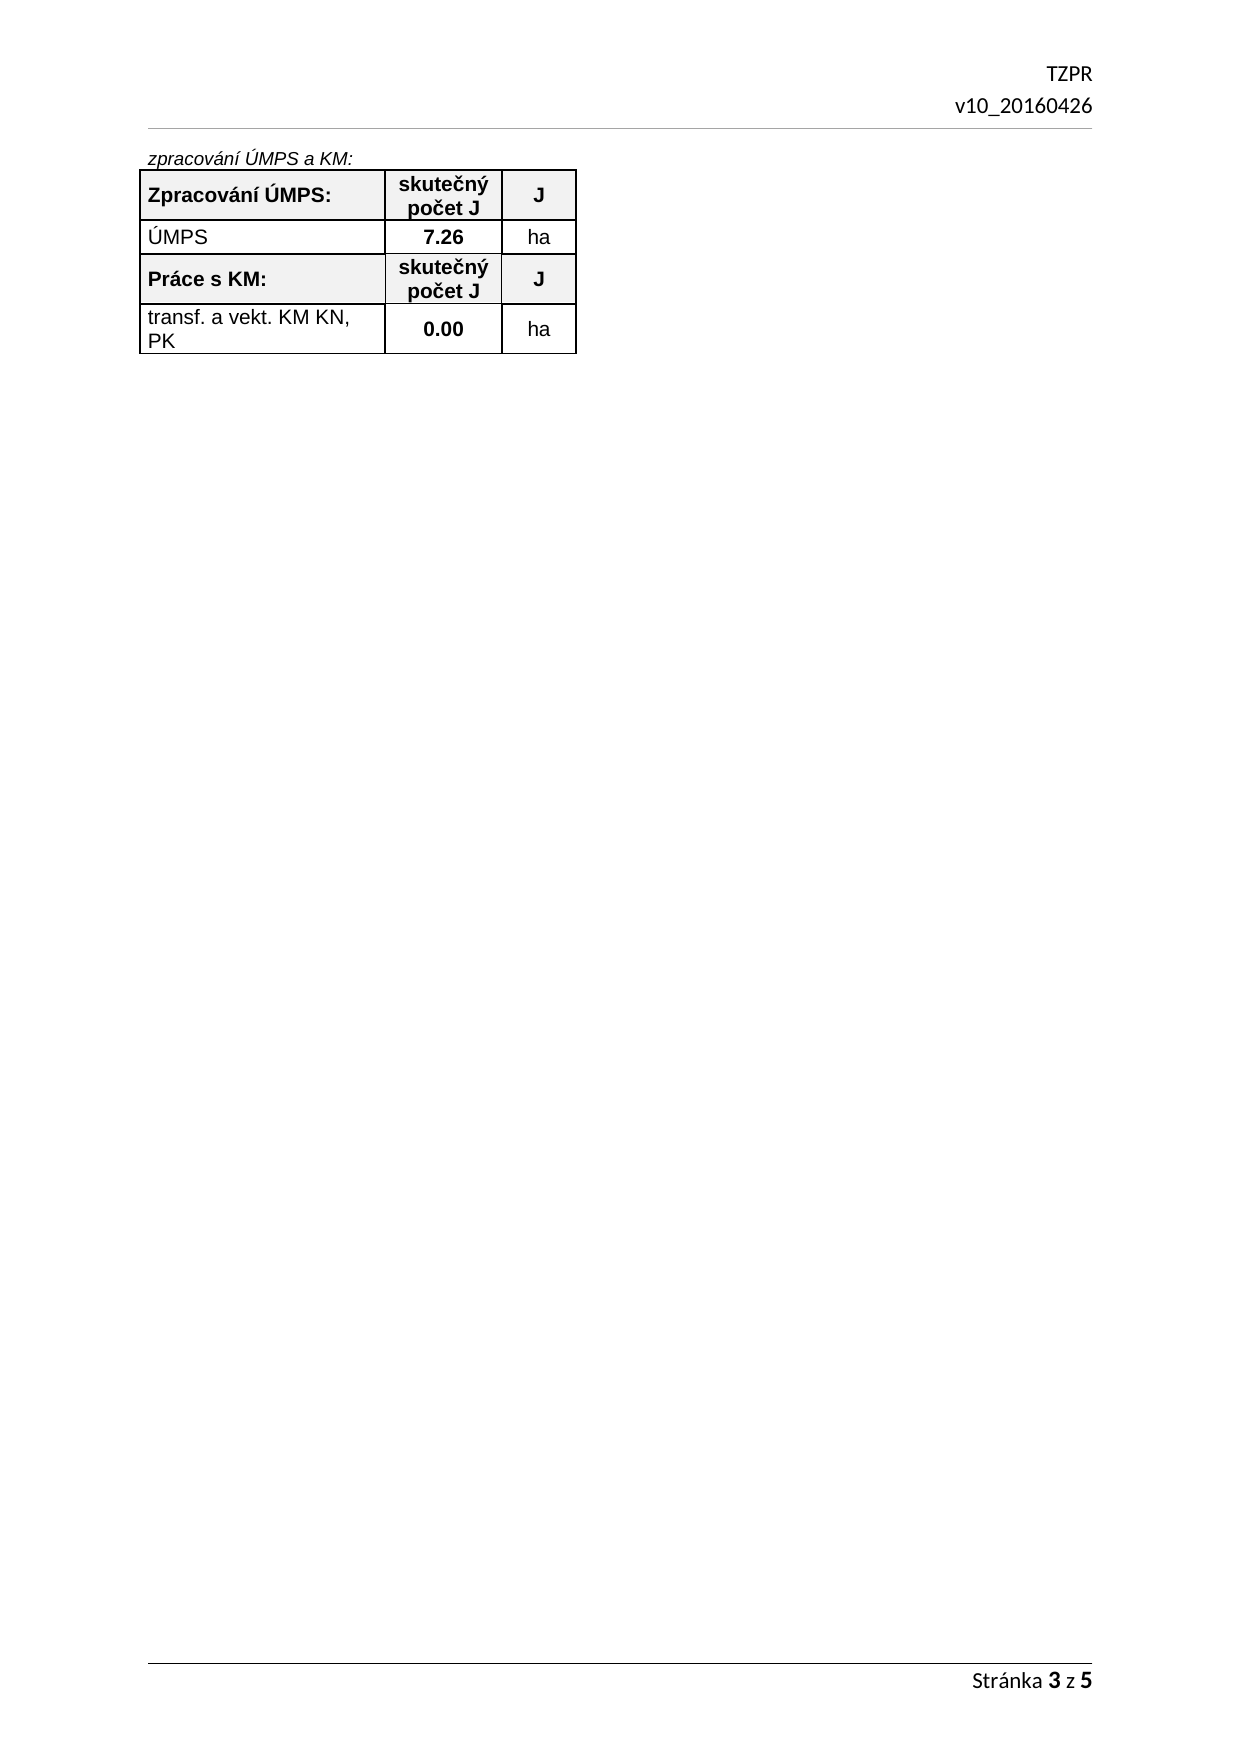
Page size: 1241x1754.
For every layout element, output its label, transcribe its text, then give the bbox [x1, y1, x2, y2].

table_cell ÚMPS [141, 221, 384, 252]
text zpracování ÚMPS a KM: [148, 148, 1092, 169]
table_cell 0.00 [386, 304, 501, 352]
table_cell Práce s KM: [141, 255, 385, 302]
table_header J [503, 171, 575, 219]
table_cell ha [503, 221, 575, 252]
table_cell ha [503, 305, 575, 352]
table_header skutečný počet J [386, 171, 501, 219]
table_header Zpracování ÚMPS: [141, 171, 384, 219]
table_cell 7.26 [386, 221, 501, 252]
table_cell J [502, 255, 575, 302]
table_cell skutečný počet J [386, 254, 501, 302]
table_cell transf. a vekt. KM KN, PK [141, 305, 384, 352]
